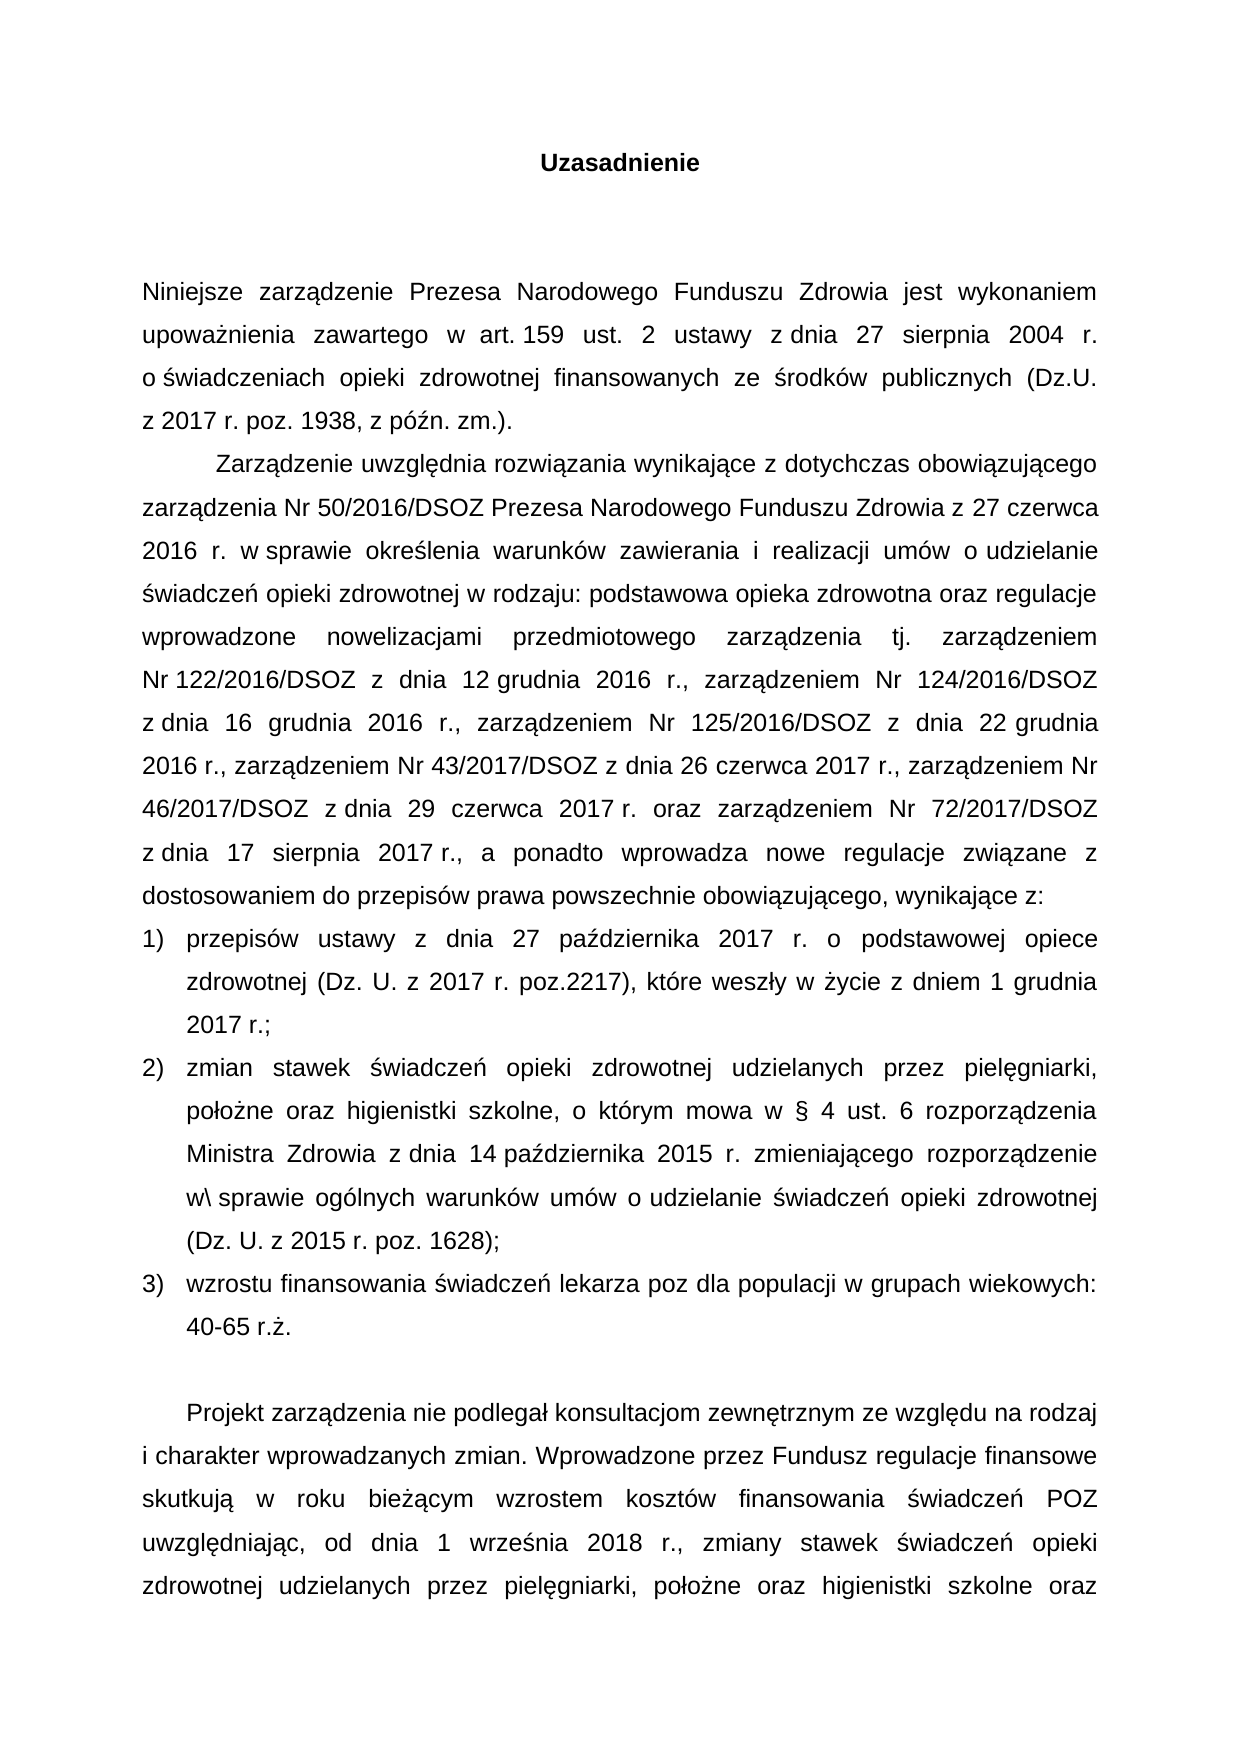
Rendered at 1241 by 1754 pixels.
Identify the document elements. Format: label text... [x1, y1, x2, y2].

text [142, 1398, 1098, 1599]
text Niniejsze zarządzenie Prezesa Narodowego Funduszu Zdrowia jest wykonaniem upoważnienia zawartego w art. 159 ust. 2 ustawy z dnia 27 sierpnia 2004 r. o świadczeniach opieki zdrowotnej finansowanych ze środków publicznych (Dz.U. z 2017 r. poz. 1938, z późn. zm.). [142, 277, 1098, 435]
text Uzasadnienie [142, 148, 1098, 176]
list zmian stawek świadczeń opieki zdrowotnej udzielanych przez pielęgniarki, położne oraz higienistki szkolne, o którym mowa w § 4 ust. 6 rozporządzenia Ministra Zdrowia z dnia 14 października 2015 r. zmieniającego rozporządzenie w\ sprawie ogólnych warunków umów o udzielanie świadczeń opieki zdrowotnej (Dz. U. z 2015 r. poz. 1628); [142, 1053, 1098, 1254]
text Zarządzenie uwzględnia rozwiązania wynikające z dotychczas obowiązującego zarządzenia Nr 50/2016/DSOZ Prezesa Narodowego Funduszu Zdrowia z 27 czerwca 2016 r. w sprawie określenia warunków zawierania i realizacji umów o udzielanie świadczeń opieki zdrowotnej w rodzaju: podstawowa opieka zdrowotna oraz regulacje wprowadzone nowelizacjami przedmiotowego zarządzenia tj. zarządzeniem Nr 122/2016/DSOZ z dnia 12 grudnia 2016 r., zarządzeniem Nr 124/2016/DSOZ z dnia 16 grudnia 2016 r., zarządzeniem Nr 125/2016/DSOZ z dnia 22 grudnia 2016 r., zarządzeniem Nr 43/2017/DSOZ z dnia 26 czerwca 2017 r., zarządzeniem Nr 46/2017/DSOZ z dnia 29 czerwca 2017 r. oraz zarządzeniem Nr 72/2017/DSOZ z dnia 17 sierpnia 2017 r., a ponadto wprowadza nowe regulacje związane z dostosowaniem do przepisów prawa powszechnie obowiązującego, wynikające z: [142, 449, 1098, 909]
list przepisów ustawy z dnia 27 października 2017 r. o podstawowej opiece zdrowotnej (Dz. U. z 2017 r. poz.2217), które weszły w życie z dniem 1 grudnia 2017 r.; [142, 924, 1098, 1039]
list wzrostu finansowania świadczeń lekarza poz dla populacji w grupach wiekowych: 40-65 r.ż. [142, 1269, 1098, 1341]
